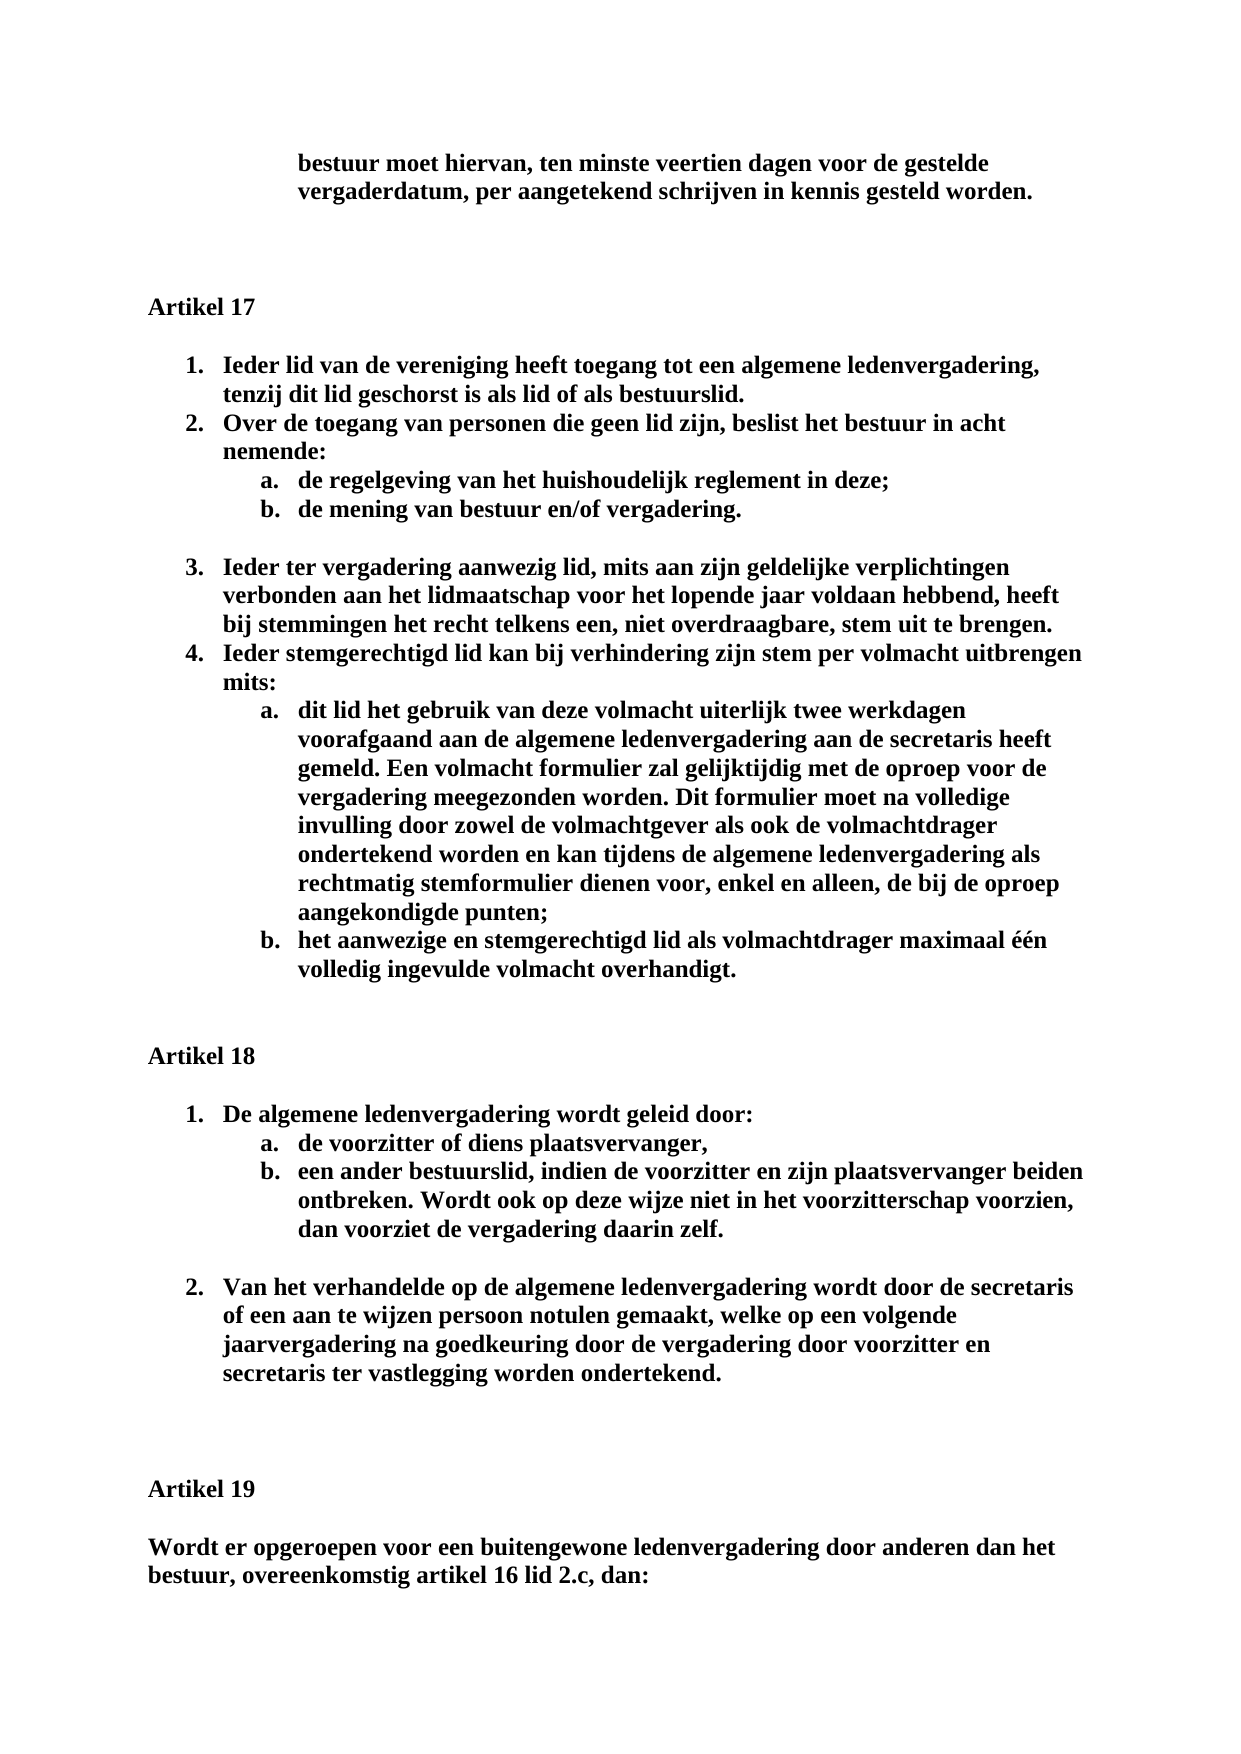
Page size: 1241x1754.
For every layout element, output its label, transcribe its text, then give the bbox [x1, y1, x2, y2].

text Artikel 18 [148, 1012, 1093, 1070]
list De algemene ledenvergadering wordt geleid door: [185, 1099, 1093, 1128]
list Over de toegang van personen die geen lid zijn, beslist het bestuur in acht nemende: [185, 408, 1093, 465]
list Ieder ter vergadering aanwezig lid, mits aan zijn geldelijke verplichtingen verbonden aan het lidmaatschap voor het lopende jaar voldaan hebbend, heeft bij stemmingen het recht telkens een, niet overdraagbare, stem uit te brengen. [185, 552, 1093, 638]
list de mening van bestuur en/of vergadering. [260, 494, 1093, 523]
list een ander bestuurslid, indien de voorzitter en zijn plaatsvervanger beiden ontbreken. Wordt ook op deze wijze niet in het voorzitterschap voorzien, dan voorziet de vergadering daarin zelf. [260, 1156, 1093, 1243]
list de regelgeving van het huishoudelijk reglement in deze; [260, 465, 1093, 494]
list de voorzitter of diens plaatsvervanger, [260, 1128, 1093, 1156]
list Ieder lid van de vereniging heeft toegang tot een algemene ledenvergadering, tenzij dit lid geschorst is als lid of als bestuurslid. [185, 350, 1093, 408]
list Ieder stemgerechtigd lid kan bij verhindering zijn stem per volmacht uitbrengen mits: [185, 638, 1093, 696]
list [260, 148, 1093, 205]
list Van het verhandelde op de algemene ledenvergadering wordt door de secretaris of een aan te wijzen persoon notulen gemaakt, welke op een volgende jaarvergadering na goedkeuring door de vergadering door voorzitter en secretaris ter vastlegging worden ondertekend. [185, 1272, 1093, 1387]
list het aanwezige en stemgerechtigd lid als volmachtdrager maximaal één volledig ingevulde volmacht overhandigt. [260, 926, 1093, 983]
text Artikel 17 [148, 292, 1093, 321]
text Wordt er opgeroepen voor een buitengewone ledenvergadering door anderen dan het bestuur, overeenkomstig artikel 16 lid 2.c, dan: [148, 1532, 1093, 1589]
text Artikel 19 [148, 1474, 1093, 1503]
list dit lid het gebruik van deze volmacht uiterlijk twee werkdagen voorafgaand aan de algemene ledenvergadering aan de secretaris heeft gemeld. Een volmacht formulier zal gelijktijdig met de oproep voor de vergadering meegezonden worden. Dit formulier moet na volledige invulling door zowel de volmachtgever als ook de volmachtdrager ondertekend worden en kan tijdens de algemene ledenvergadering als rechtmatig stemformulier dienen voor, enkel en alleen, de bij de oproep aangekondigde punten; [260, 696, 1093, 926]
